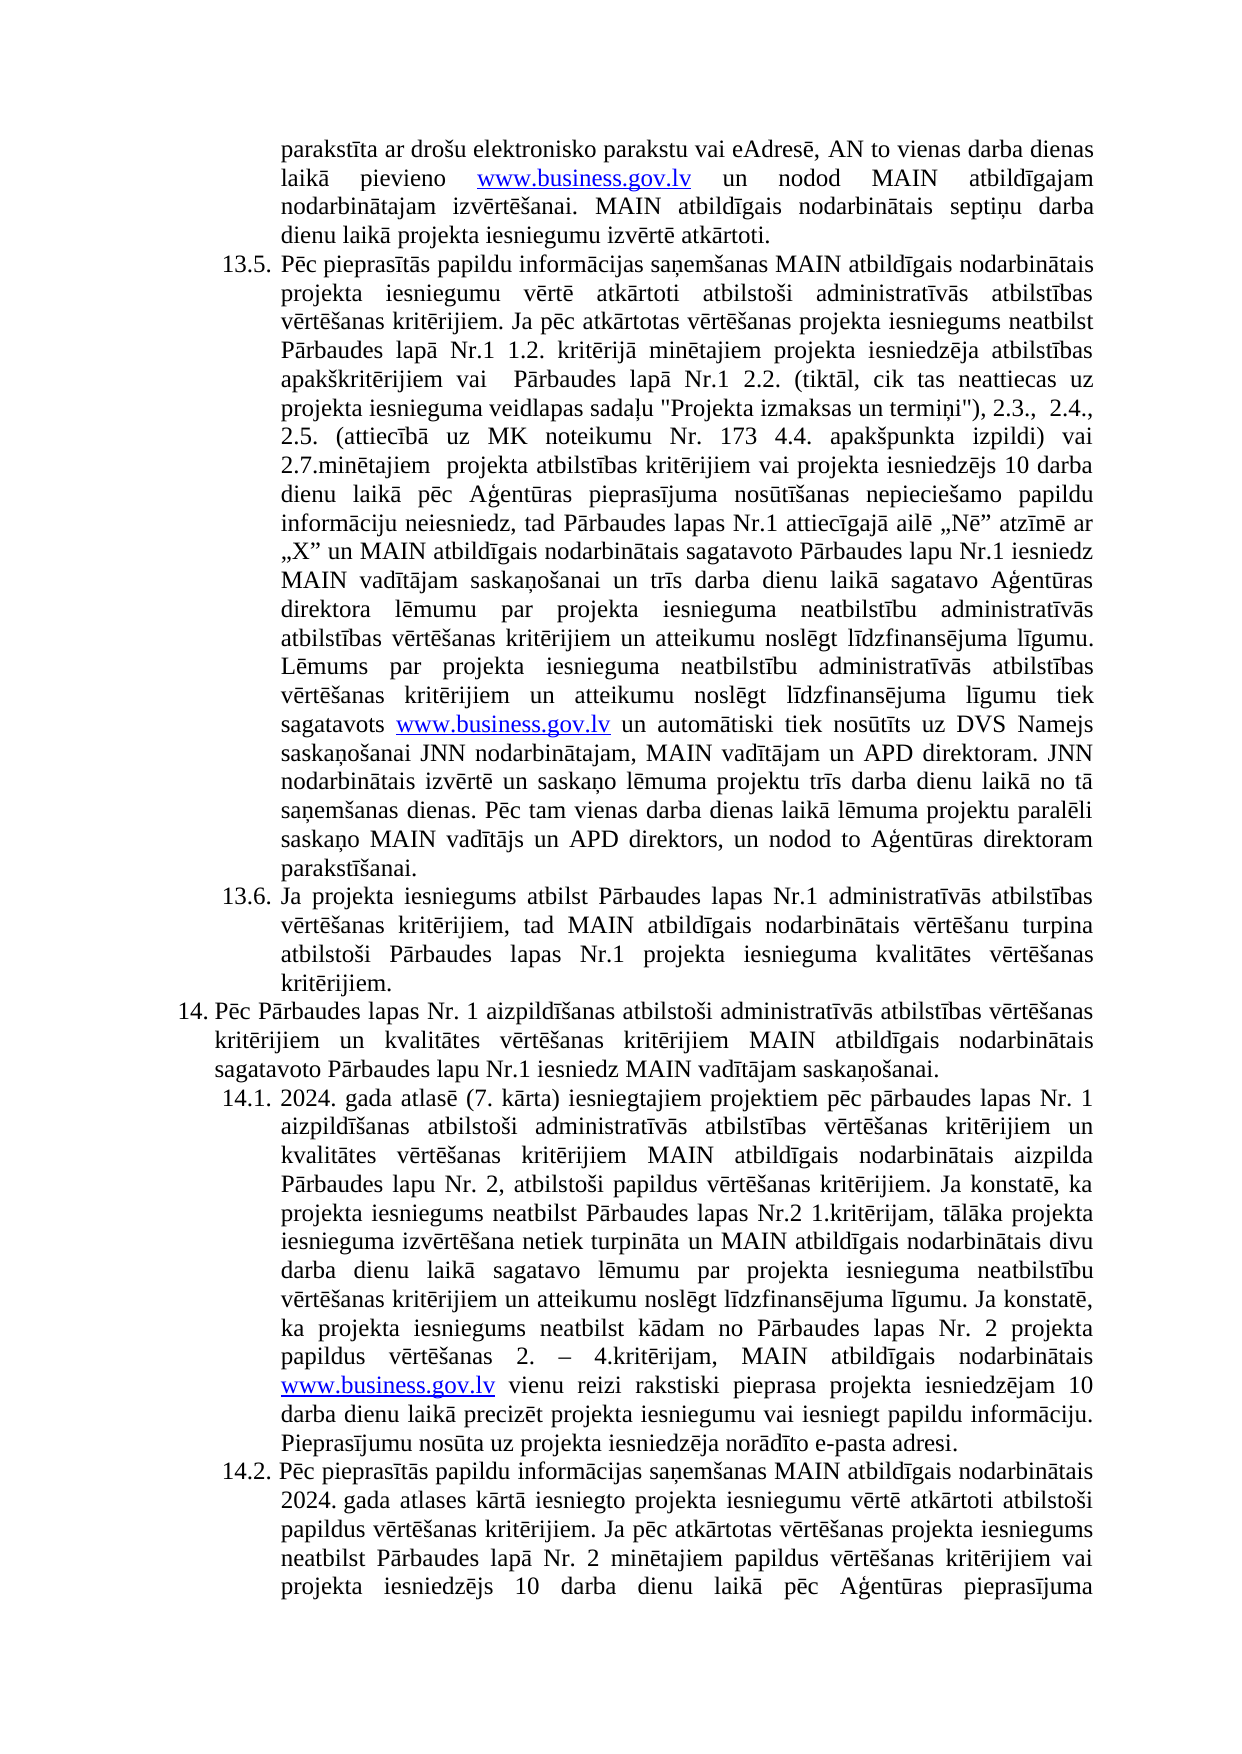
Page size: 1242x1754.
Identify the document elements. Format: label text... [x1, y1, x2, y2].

text 14.1. 2024. gada atlasē (7. kārta) iesniegtajiem projektiem pēc pārbaudes lapas Nr. 1 aizpildīšanas atbilstoši administratīvās atbilstības vērtēšanas kritērijiem un kvalitātes vērtēšanas kritērijiem MAIN atbildīgais nodarbinātais aizpilda Pārbaudes lapu Nr. 2, atbilstoši papildus vērtēšanas kritērijiem. Ja konstatē, ka projekta iesniegums neatbilst Pārbaudes lapas Nr.2 1.kritērijam, tālāka projekta iesnieguma izvērtēšana netiek turpināta un MAIN atbildīgais nodarbinātais divu darba dienu laikā sagatavo lēmumu par projekta iesnieguma neatbilstību vērtēšanas kritērijiem un atteikumu noslēgt līdzfinansējuma līgumu. Ja konstatē, ka projekta iesniegums neatbilst kādam no Pārbaudes lapas Nr. 2 projekta papildus vērtēšanas 2. – 4.kritērijam, MAIN atbildīgais nodarbinātais www.business.gov.lv vienu reizi rakstiski pieprasa projekta iesniedzējam 10 darba dienu laikā precizēt projekta iesniegumu vai iesniegt papildu informāciju. Pieprasījumu nosūta uz projekta iesniedzēja norādīto e-pasta adresi. [222, 1083, 1094, 1456]
list Pēc Pārbaudes lapas Nr. 1 aizpildīšanas atbilstoši administratīvās atbilstības vērtēšanas kritērijiem un kvalitātes vērtēšanas kritērijiem MAIN atbildīgais nodarbinātais sagatavoto Pārbaudes lapu Nr.1 iesniedz MAIN vadītājam saskaņošanai. [177, 996, 1094, 1083]
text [222, 1456, 1094, 1600]
list Ja projekta iesniegums atbilst Pārbaudes lapas Nr.1 administratīvās atbilstības vērtēšanas kritērijiem, tad MAIN atbildīgais nodarbinātais vērtēšanu turpina atbilstoši Pārbaudes lapas Nr.1 projekta iesnieguma kvalitātes vērtēšanas kritērijiem. [222, 881, 1094, 996]
list Pēc pieprasītās papildu informācijas saņemšanas MAIN atbildīgais nodarbinātais projekta iesniegumu vērtē atkārtoti atbilstoši administratīvās atbilstības vērtēšanas kritērijiem. Ja pēc atkārtotas vērtēšanas projekta iesniegums neatbilst Pārbaudes lapā Nr.1 1.2. kritērijā minētajiem projekta iesniedzēja atbilstības apakškritērijiem vai Pārbaudes lapā Nr.1 2.2. (tiktāl, cik tas neattiecas uz projekta iesnieguma veidlapas sadaļu "Projekta izmaksas un termiņi"), 2.3., 2.4., 2.5. (attiecībā uz MK noteikumu Nr. 173 4.4. apakšpunkta izpildi) vai 2.7.minētajiem projekta atbilstības kritērijiem vai projekta iesniedzējs 10 darba dienu laikā pēc Aģentūras pieprasījuma nosūtīšanas nepieciešamo papildu informāciju neiesniedz, tad Pārbaudes lapas Nr.1 attiecīgajā ailē „Nē” atzīmē ar „X” un MAIN atbildīgais nodarbinātais sagatavoto Pārbaudes lapu Nr.1 iesniedz MAIN vadītājam saskaņošanai un trīs darba dienu laikā sagatavo Aģentūras direktora lēmumu par projekta iesnieguma neatbilstību administratīvās atbilstības vērtēšanas kritērijiem un atteikumu noslēgt līdzfinansējuma līgumu. Lēmums par projekta iesnieguma neatbilstību administratīvās atbilstības vērtēšanas kritērijiem un atteikumu noslēgt līdzfinansējuma līgumu tiek sagatavots www.business.gov.lv un automātiski tiek nosūtīts uz DVS Namejs saskaņošanai JNN nodarbinātajam, MAIN vadītājam un APD direktoram. JNN nodarbinātais izvērtē un saskaņo lēmuma projektu trīs darba dienu laikā no tā saņemšanas dienas. Pēc tam vienas darba dienas laikā lēmuma projektu paralēli saskaņo MAIN vadītājs un APD direktors, un nodod to Aģentūras direktoram parakstīšanai. [222, 249, 1094, 881]
